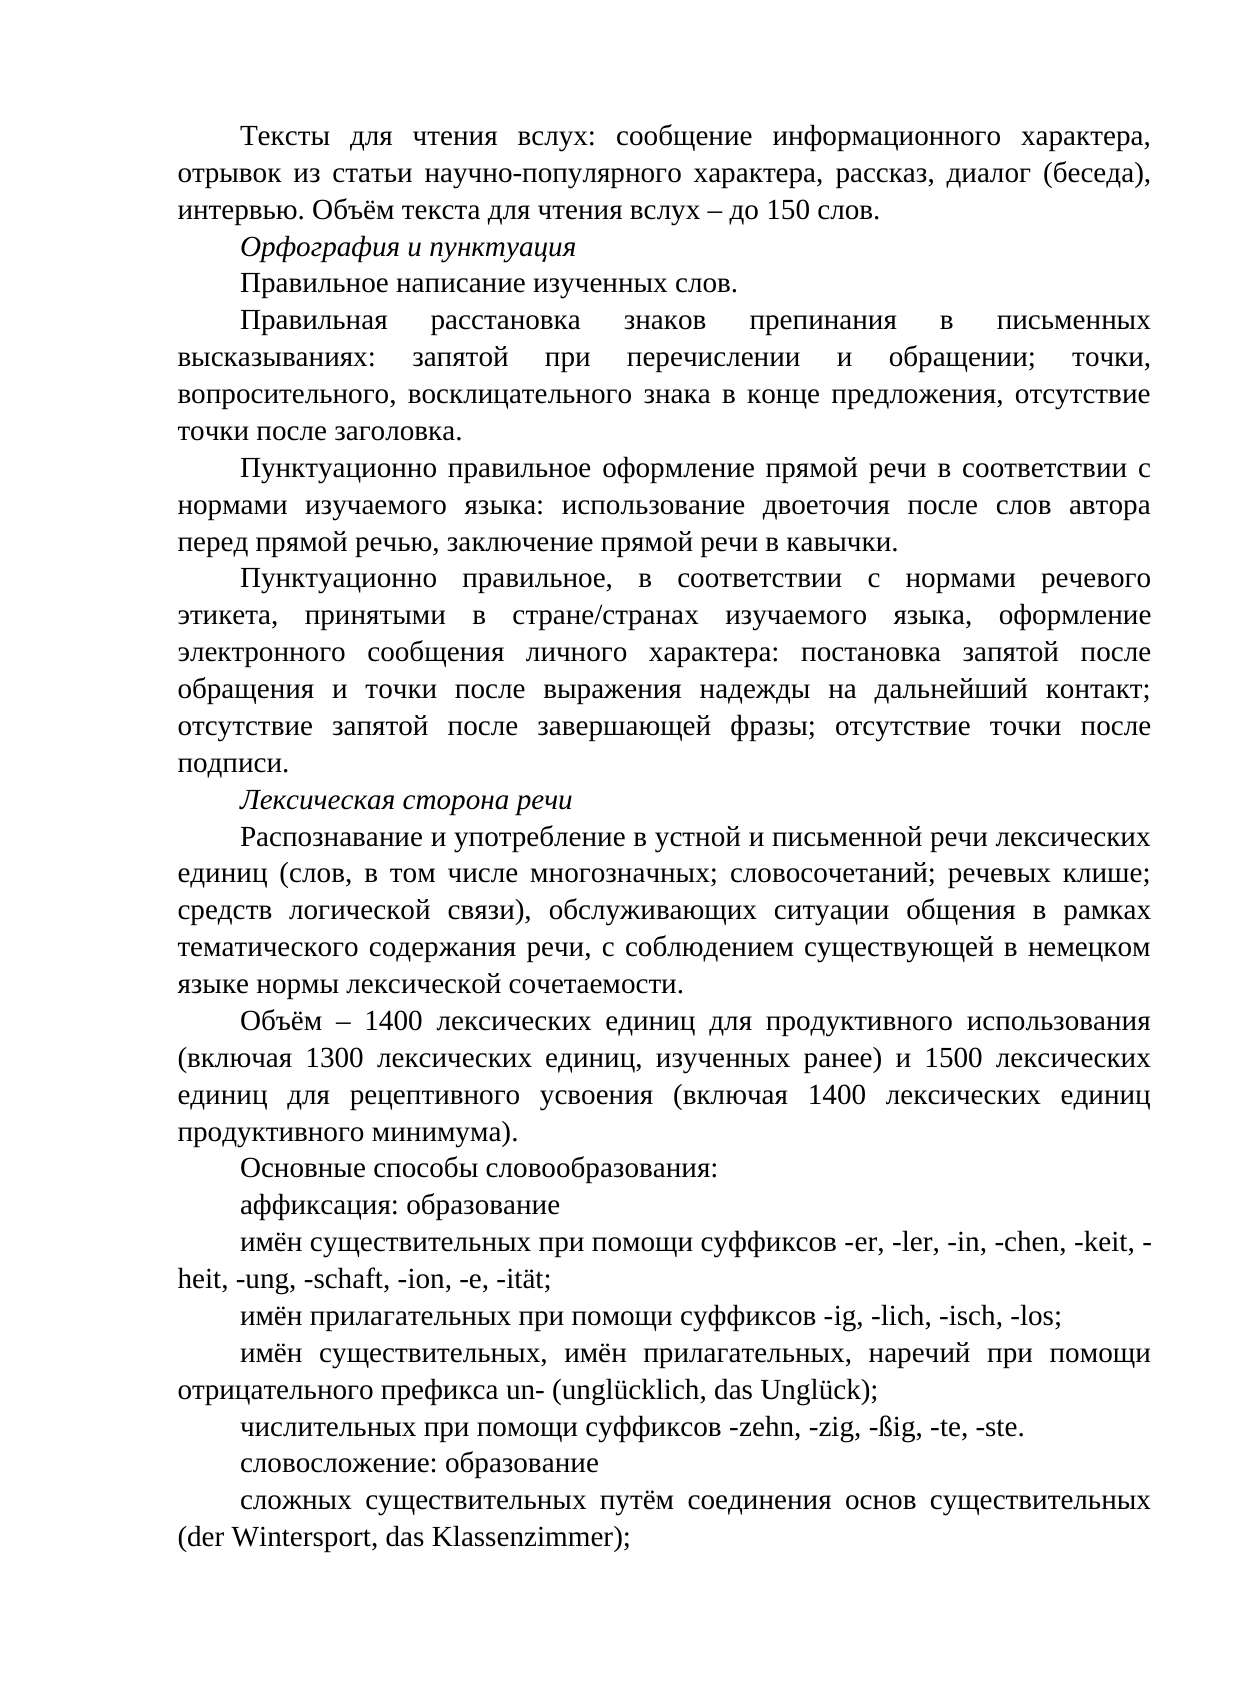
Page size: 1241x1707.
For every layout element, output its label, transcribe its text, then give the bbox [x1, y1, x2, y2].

text Основные способы словообразования: [177, 1151, 1152, 1184]
text словосложение: образование [177, 1446, 1152, 1479]
text имён прилагательных при помощи суффиксов -ig, -lich, -isch, -los; [177, 1298, 1152, 1332]
text Пунктуационно правильное оформление прямой речи в соответствии с нормами изучаемого языка: использование двоеточия после слов автора перед прямой речью, заключение прямой речи в кавычки. [177, 450, 1152, 557]
text имён существительных при помощи суффиксов -er, -ler, -in, -chen, -keit, -heit, -ung, -schaft, -ion, -e, -ität; [177, 1224, 1152, 1295]
text аффиксация: образование [177, 1187, 1152, 1221]
text сложных существительных путём соединения основ существительных (der Wintersport, das Klassenzimmer); [177, 1482, 1152, 1553]
text имён существительных, имён прилагательных, наречий при помощи отрицательного префикса un- (unglücklich, das Unglück); [177, 1335, 1152, 1405]
text Правильное написание изученных слов. [177, 266, 1152, 299]
text Орфография и пунктуация [177, 229, 1152, 262]
text Тексты для чтения вслух: сообщение информационного характера, отрывок из статьи научно-популярного характера, рассказ, диалог (беседа), интервью. Объём текста для чтения вслух – до 150 слов. [177, 118, 1152, 225]
text числительных при помощи суффиксов -zehn, -zig, -ßig, -te, -ste. [177, 1409, 1152, 1442]
text Пунктуационно правильное, в соответствии с нормами речевого этикета, принятыми в стране/странах изучаемого языка, оформление электронного сообщения личного характера: постановка запятой после обращения и точки после выражения надежды на дальнейший контакт; отсутствие запятой после завершающей фразы; отсутствие точки после подписи. [177, 561, 1152, 778]
text Правильная расстановка знаков препинания в письменных высказываниях: запятой при перечислении и обращении; точки, вопросительного, восклицательного знака в конце предложения, отсутствие точки после заголовка. [177, 302, 1152, 447]
text Распознавание и употребление в устной и письменной речи лексических единиц (слов, в том числе многозначных; словосочетаний; речевых клише; средств логической связи), обслуживающих ситуации общения в рамках тематического содержания речи, с соблюдением существующей в немецком языке нормы лексической сочетаемости. [177, 819, 1152, 1000]
text Лексическая сторона речи [177, 782, 1152, 815]
text Объём – 1400 лексических единиц для продуктивного использования (включая 1300 лексических единиц, изученных ранее) и 1500 лексических единиц для рецептивного усвоения (включая 1400 лексических единиц продуктивного минимума). [177, 1003, 1152, 1147]
